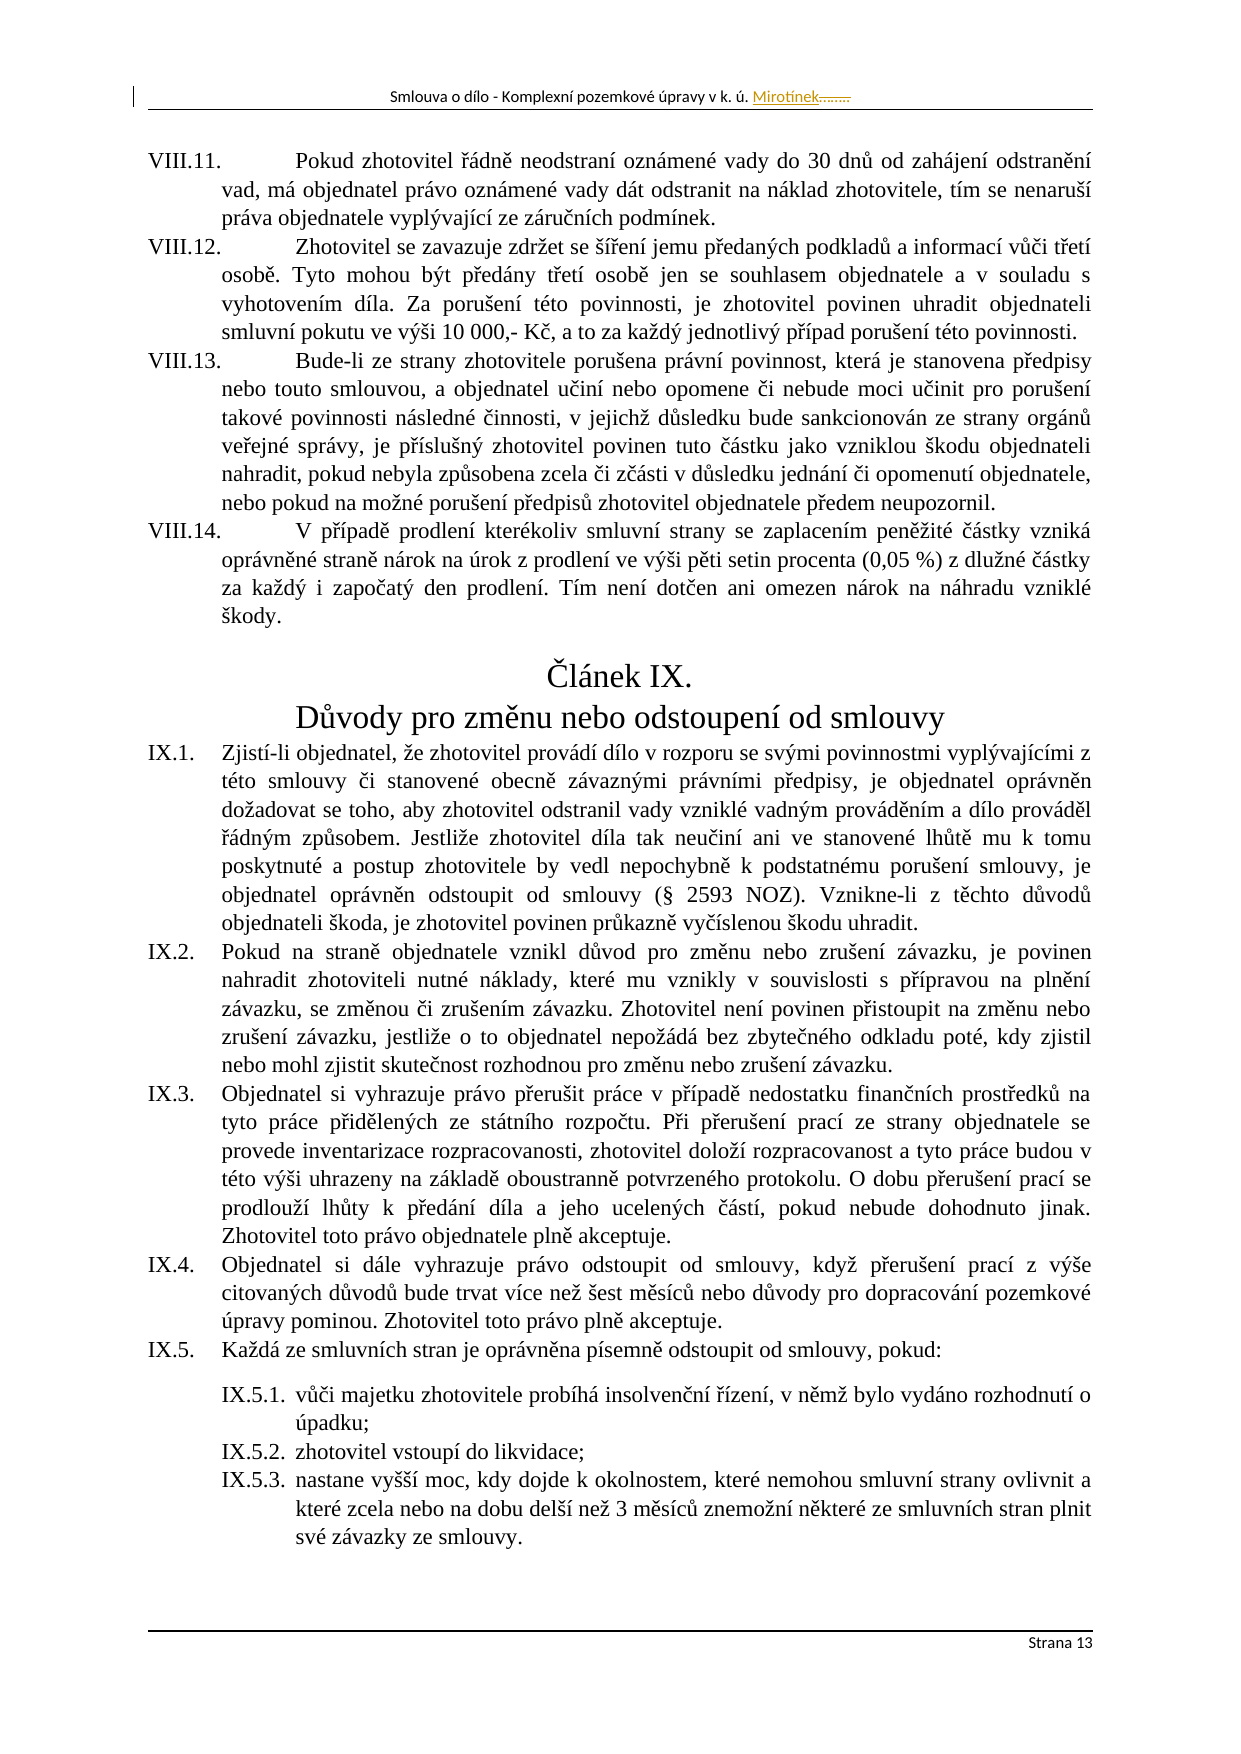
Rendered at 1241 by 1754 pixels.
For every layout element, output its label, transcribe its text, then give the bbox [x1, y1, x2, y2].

list Zjistí-li objednatel, že zhotovitel provádí dílo v rozporu se svými povinnostmi vyplývajícími z této smlouvy či stanovené obecně závaznými právními předpisy, je objednatel oprávněn dožadovat se toho, aby zhotovitel odstranil vady vzniklé vadným prováděním a dílo prováděl řádným způsobem. Jestliže zhotovitel díla tak neučiní ani ve stanovené lhůtě mu k tomu poskytnuté a postup zhotovitele by vedl nepochybně k podstatnému porušení smlouvy, je objednatel oprávněn odstoupit od smlouvy (§ 2593 NOZ). Vznikne-li z těchto důvodů objednateli škoda, je zhotovitel povinen průkazně vyčíslenou škodu uhradit. [148, 739, 1093, 936]
list Bude-li ze strany zhotovitele porušena právní povinnost, která je stanovena předpisy nebo touto smlouvou, a objednatel učiní nebo opomene či nebude moci učinit pro porušení takové povinnosti následné činnosti, v jejichž důsledku bude sankcionován ze strany orgánů veřejné správy, je příslušný zhotovitel povinen tuto částku jako vzniklou škodu objednateli nahradit, pokud nebyla způsobena zcela či zčásti v důsledku jednání či opomenutí objednatele, nebo pokud na možné porušení předpisů zhotovitel objednatele předem neupozornil. [148, 347, 1093, 515]
list Objednatel si vyhrazuje právo přerušit práce v případě nedostatku finančních prostředků na tyto práce přidělených ze státního rozpočtu. Při přerušení prací ze strany objednatele se provede inventarizace rozpracovanosti, zhotovitel doloží rozpracovanost a tyto práce budou v této výši uhrazeny na základě oboustranně potvrzeného protokolu. O dobu přerušení prací se prodlouží lhůty k předání díla a jeho ucelených částí, pokud nebude dohodnuto jinak. Zhotovitel toto právo objednatele plně akceptuje. [148, 1080, 1093, 1248]
subtitle Důvody pro změnu nebo odstoupení od smlouvy [148, 656, 1093, 736]
list V případě prodlení kterékoliv smluvní strany se zaplacením peněžité částky vzniká oprávněné straně nárok na úrok z prodlení ve výši pěti setin procenta (0,05 %) z dlužné částky za každý i započatý den prodlení. Tím není dotčen ani omezen nárok na náhradu vzniklé škody. [148, 517, 1093, 629]
list Zhotovitel se zavazuje zdržet se šíření jemu předaných podkladů a informací vůči třetí osobě. Tyto mohou být předány třetí osobě jen se souhlasem objednatele a v souladu s vyhotovením díla. Za porušení této povinnosti, je zhotovitel povinen uhradit objednateli smluvní pokutu ve výši 10 000,- Kč, a to za každý jednotlivý případ porušení této povinnosti. [148, 233, 1093, 344]
list Pokud na straně objednatele vznikl důvod pro změnu nebo zrušení závazku, je povinen nahradit zhotoviteli nutné náklady, které mu vznikly v souvislosti s přípravou na plnění závazku, se změnou či zrušením závazku. Zhotovitel není povinen přistoupit na změnu nebo zrušení závazku, jestliže o to objednatel nepožádá bez zbytečného odkladu poté, kdy zjistil nebo mohl zjistit skutečnost rozhodnou pro změnu nebo zrušení závazku. [148, 938, 1093, 1078]
list Pokud zhotovitel řádně neodstraní oznámené vady do 30 dnů od zahájení odstranění vad, má objednatel právo oznámené vady dát odstranit na náklad zhotovitele, tím se nenaruší práva objednatele vyplývající ze záručních podmínek. [148, 148, 1093, 231]
list Každá ze smluvních stran je oprávněna písemně odstoupit od smlouvy, pokud: [148, 1336, 1093, 1362]
text zhotovitel vstoupí do likvidace; [221, 1438, 1093, 1464]
list Objednatel si dále vyhrazuje právo odstoupit od smlouvy, když přerušení prací z výše citovaných důvodů bude trvat více než šest měsíců nebo důvody pro dopracování pozemkové úpravy pominou. Zhotovitel toto právo plně akceptuje. [148, 1251, 1093, 1334]
text vůči majetku zhotovitele probíhá insolvenční řízení, v němž bylo vydáno rozhodnutí o úpadku; [221, 1381, 1093, 1436]
text nastane vyšší moc, kdy dojde k okolnostem, které nemohou smluvní strany ovlivnit a které zcela nebo na dobu delší než 3 měsíců znemožní některé ze smluvních stran plnit své závazky ze smlouvy. [221, 1466, 1093, 1549]
